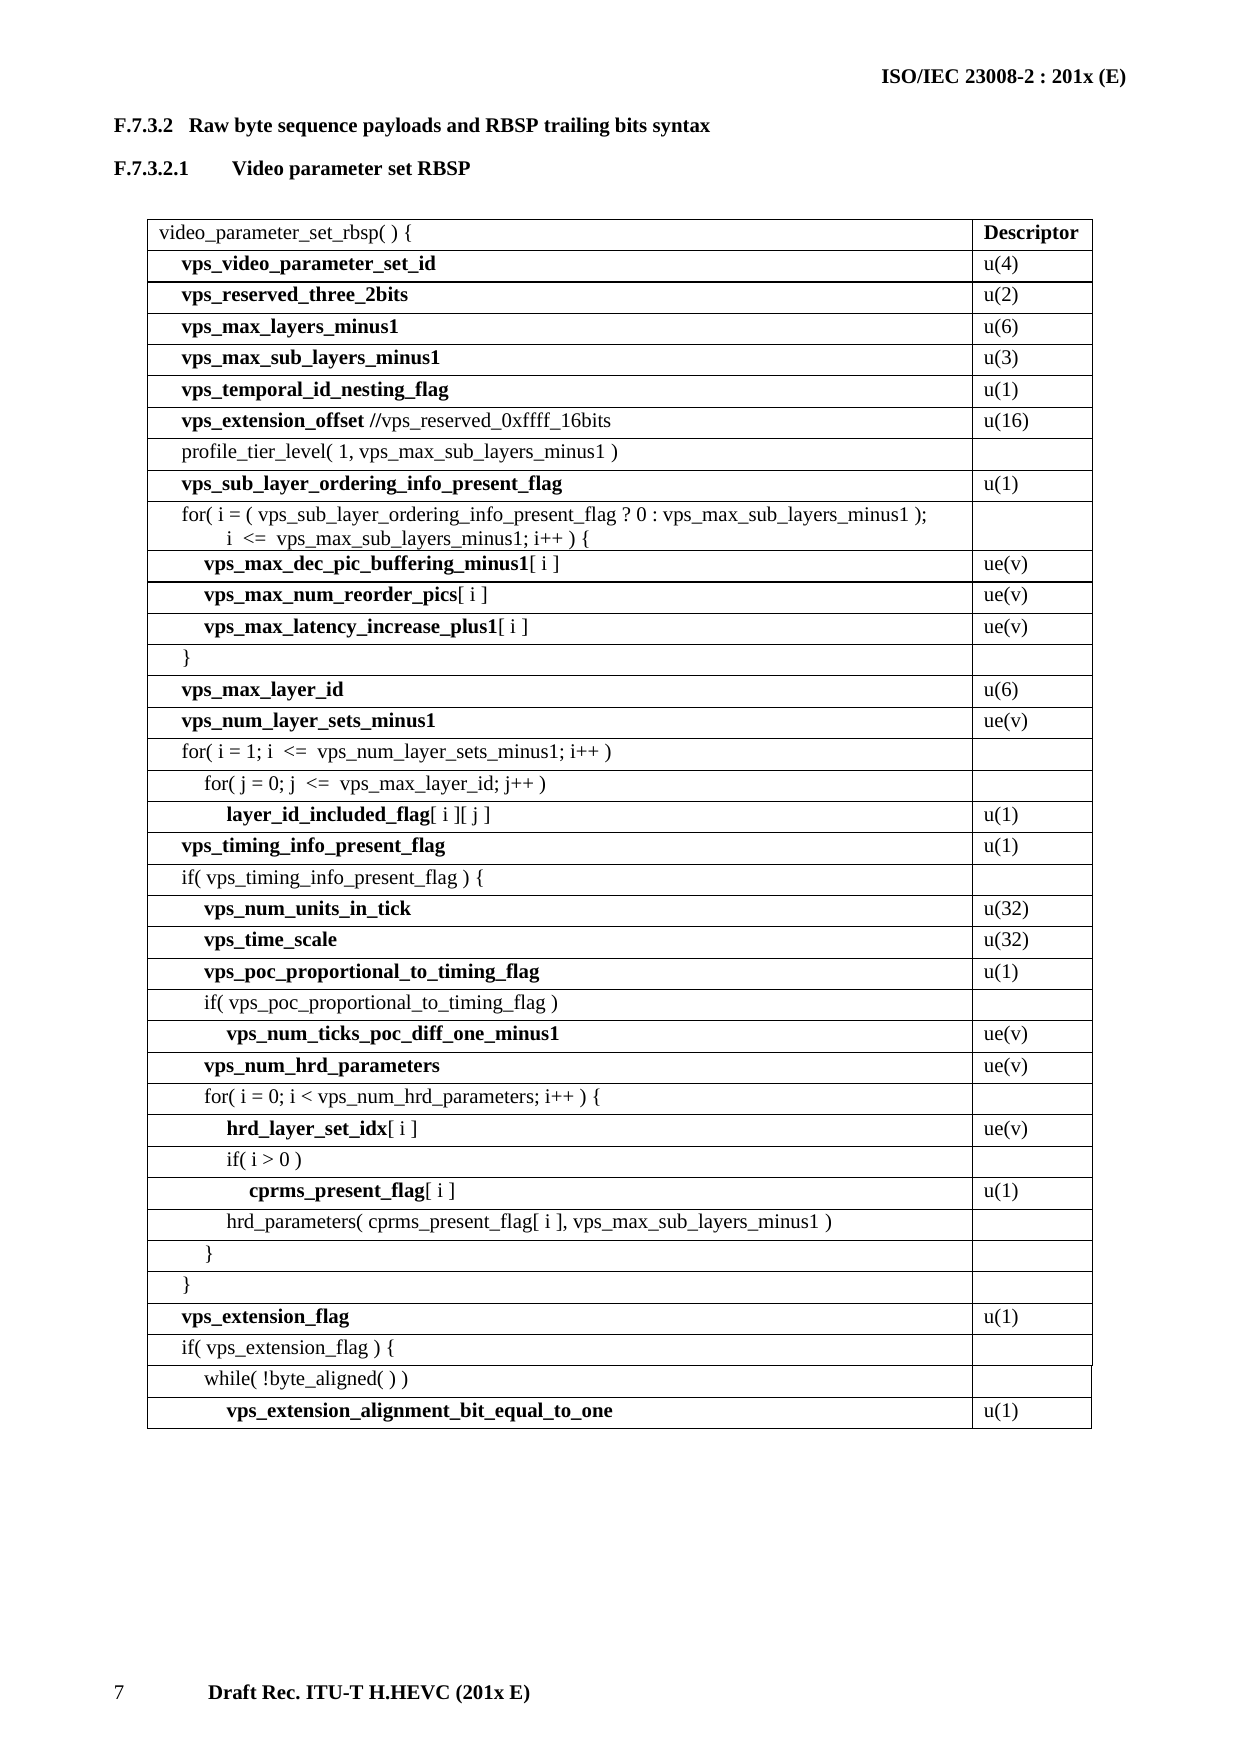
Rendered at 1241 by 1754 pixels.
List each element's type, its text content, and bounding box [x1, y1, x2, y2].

table_cell vps_timing_info_present_flag [148, 833, 972, 863]
table_cell vps_reserved_three_2bits [148, 283, 972, 313]
table_cell vps_num_layer_sets_minus1 [148, 708, 972, 738]
table_cell } [148, 645, 972, 675]
table_cell profile_tier_level( 1, vps_max_sub_layers_minus1 ) [148, 439, 972, 469]
table_cell u(3) [973, 345, 1092, 375]
table_cell [973, 1147, 1092, 1177]
table_cell vps_num_units_in_tick [148, 896, 972, 926]
table_cell vps_extension_alignment_bit_equal_to_one [148, 1398, 972, 1428]
table_cell vps_video_parameter_set_id [148, 251, 972, 281]
table_cell vps_extension_offset //vps_reserved_0xffff_16bits [148, 408, 972, 438]
table_cell u(6) [973, 314, 1092, 344]
table_cell ue(v) [973, 551, 1092, 581]
table_cell vps_max_layers_minus1 [148, 314, 972, 344]
table_cell [973, 1366, 1091, 1397]
table_cell vps_num_ticks_poc_diff_one_minus1 [148, 1021, 972, 1052]
table_cell u(1) [973, 833, 1092, 863]
table_cell u(1) [973, 1304, 1092, 1334]
table_cell [973, 502, 1092, 550]
table_cell u(1) [973, 376, 1092, 407]
table_cell hrd_parameters( cprms_present_flag[ i ], vps_max_sub_layers_minus1 ) [148, 1210, 972, 1240]
table_cell u(32) [973, 896, 1092, 926]
table_cell [973, 1084, 1092, 1114]
table_cell [973, 645, 1092, 675]
table_cell vps_sub_layer_ordering_info_present_flag [148, 471, 972, 501]
table_cell for( i = ( vps_sub_layer_ordering_info_present_flag ? 0 : vps_max_sub_layers_minus1 ); i <= vps_max_sub_layers_minus1; i++ ) { [148, 502, 972, 550]
table_cell ue(v) [973, 1053, 1092, 1083]
table_cell u(6) [973, 676, 1092, 707]
table_cell ue(v) [973, 583, 1092, 613]
table_cell [973, 439, 1092, 469]
table_cell vps_max_sub_layers_minus1 [148, 345, 972, 375]
table_cell u(32) [973, 927, 1092, 958]
table_cell ue(v) [973, 1115, 1092, 1146]
table_cell vps_temporal_id_nesting_flag [148, 376, 972, 407]
table_cell [973, 1210, 1092, 1240]
table_cell } [148, 1241, 972, 1271]
table_header video_parameter_set_rbsp( ) { [148, 220, 972, 250]
table_cell u(1) [973, 802, 1092, 832]
list Video parameter set RBSP [113, 156, 1127, 180]
table_cell layer_id_included_flag[ i ][ j ] [148, 802, 972, 832]
table_cell if( vps_poc_proportional_to_timing_flag ) [148, 990, 972, 1020]
table_cell u(2) [973, 283, 1092, 313]
table_cell [973, 739, 1092, 769]
table_cell for( i = 0; i < vps_num_hrd_parameters; i++ ) { [148, 1084, 972, 1114]
table_cell if( vps_timing_info_present_flag ) { [148, 865, 972, 895]
table_cell vps_max_layer_id [148, 676, 972, 707]
table_cell if( vps_extension_flag ) { [148, 1335, 972, 1365]
table_cell [973, 865, 1092, 895]
table_cell ue(v) [973, 614, 1092, 644]
table_cell vps_extension_flag [148, 1304, 972, 1334]
table_cell if( i > 0 ) [148, 1147, 972, 1177]
table_cell ue(v) [973, 1021, 1092, 1052]
table_cell u(1) [973, 959, 1092, 989]
table_cell cprms_present_flag[ i ] [148, 1178, 972, 1208]
table_cell } [148, 1272, 972, 1302]
table_cell u(4) [973, 251, 1092, 281]
table_cell [973, 1272, 1092, 1302]
table_cell vps_num_hrd_parameters [148, 1053, 972, 1083]
table_cell ue(v) [973, 708, 1092, 738]
table_cell u(1) [973, 1178, 1092, 1208]
table_cell for( i = 1; i <= vps_num_layer_sets_minus1; i++ ) [148, 739, 972, 769]
table_cell [973, 1241, 1092, 1271]
table_cell u(16) [973, 408, 1092, 438]
table_cell vps_poc_proportional_to_timing_flag [148, 959, 972, 989]
table_header Descriptor [973, 220, 1092, 250]
table_cell [973, 1335, 1092, 1365]
table_cell while( !byte_aligned( ) ) [148, 1366, 972, 1397]
table_cell vps_max_latency_increase_plus1[ i ] [148, 614, 972, 644]
table_cell hrd_layer_set_idx[ i ] [148, 1115, 972, 1146]
table_cell for( j = 0; j <= vps_max_layer_id; j++ ) [148, 771, 972, 801]
table_cell vps_time_scale [148, 927, 972, 958]
table_cell [973, 771, 1092, 801]
table_cell [973, 990, 1092, 1020]
table_cell vps_max_num_reorder_pics[ i ] [148, 583, 972, 613]
list Raw byte sequence payloads and RBSP trailing bits syntax [113, 113, 1127, 137]
table_cell vps_max_dec_pic_buffering_minus1[ i ] [148, 551, 972, 581]
table_cell u(1) [973, 1398, 1091, 1428]
table_cell u(1) [973, 471, 1092, 501]
